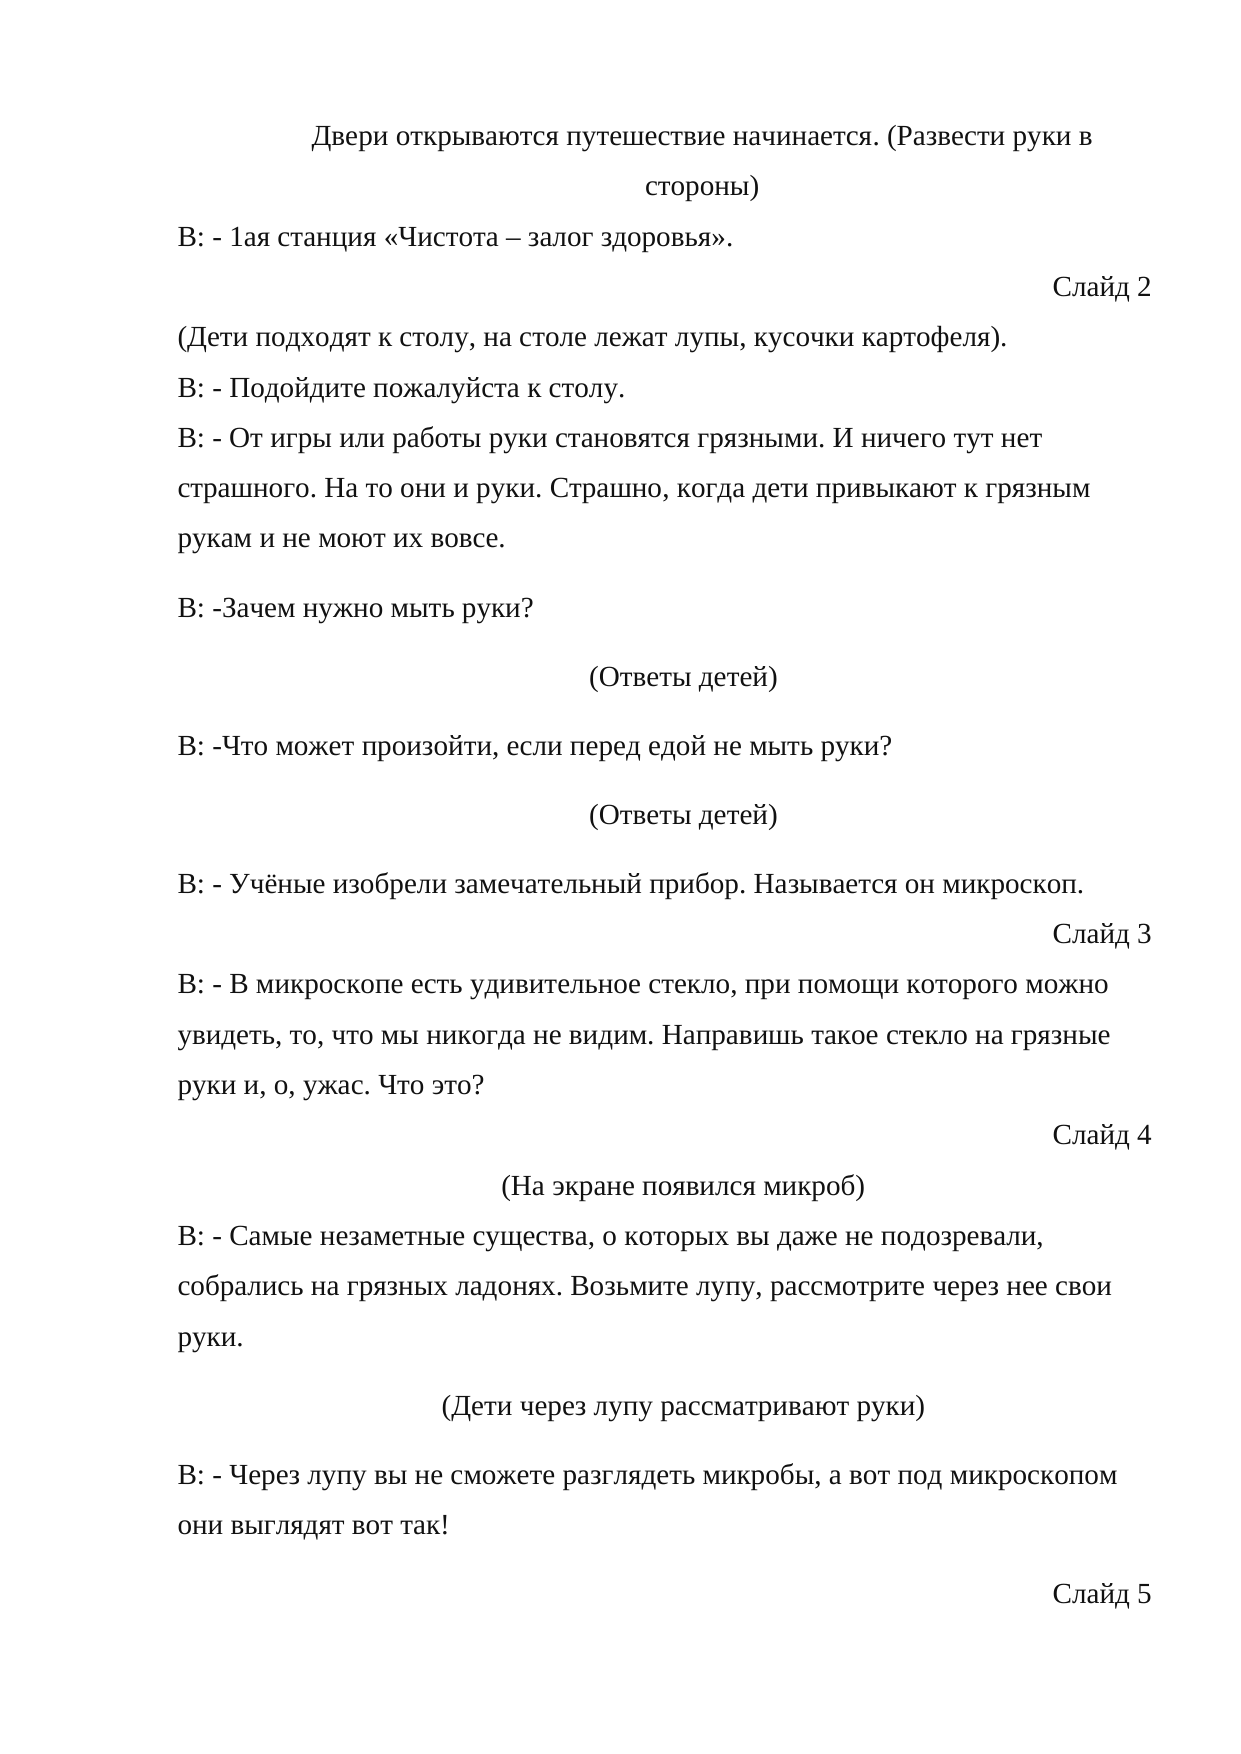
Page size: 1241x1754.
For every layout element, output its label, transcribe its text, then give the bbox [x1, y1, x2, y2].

text (Дети подходят к столу, на столе лежат лупы, кусочки картофеля). [177, 319, 1152, 353]
text В: - От игры или работы руки становятся грязными. И ничего тут нет страшного. На то они и руки. Страшно, когда дети привыкают к грязным рукам и не моют их вовсе. [177, 420, 1152, 554]
text В: - Через лупу вы не сможете разглядеть микробы, а вот под микроскопом они выглядят вот так! [177, 1457, 1152, 1541]
text В: - Подойдите пожалуйста к столу. [177, 370, 1152, 403]
text (Дети через лупу рассматривают руки) [177, 1388, 1152, 1421]
text (На экране появился микроб) [177, 1168, 1152, 1201]
text В: -Зачем нужно мыть руки? [177, 590, 1152, 623]
text (Ответы детей) [177, 797, 1152, 830]
text Слайд 2 [177, 269, 1152, 303]
text В: - 1ая станция «Чистота – залог здоровья». [177, 219, 1152, 252]
text Слайд 3 [177, 916, 1152, 950]
text (Ответы детей) [177, 659, 1152, 692]
text Двери открываются путешествие начинается. (Развести руки в стороны) [252, 118, 1152, 202]
text Слайд 5 [177, 1576, 1152, 1610]
text В: - В микроскопе есть удивительное стекло, при помощи которого можно увидеть, то, что мы никогда не видим. Направишь такое стекло на грязные руки и, о, ужас. Что это? [177, 967, 1152, 1101]
text В: -Что может произойти, если перед едой не мыть руки? [177, 728, 1152, 761]
text В: - Самые незаметные существа, о которых вы даже не подозревали, собрались на грязных ладонях. Возьмите лупу, рассмотрите через нее свои руки. [177, 1218, 1152, 1352]
text Слайд 4 [177, 1117, 1152, 1151]
text В: - Учёные изобрели замечательный прибор. Называется он микроскоп. [177, 866, 1152, 899]
